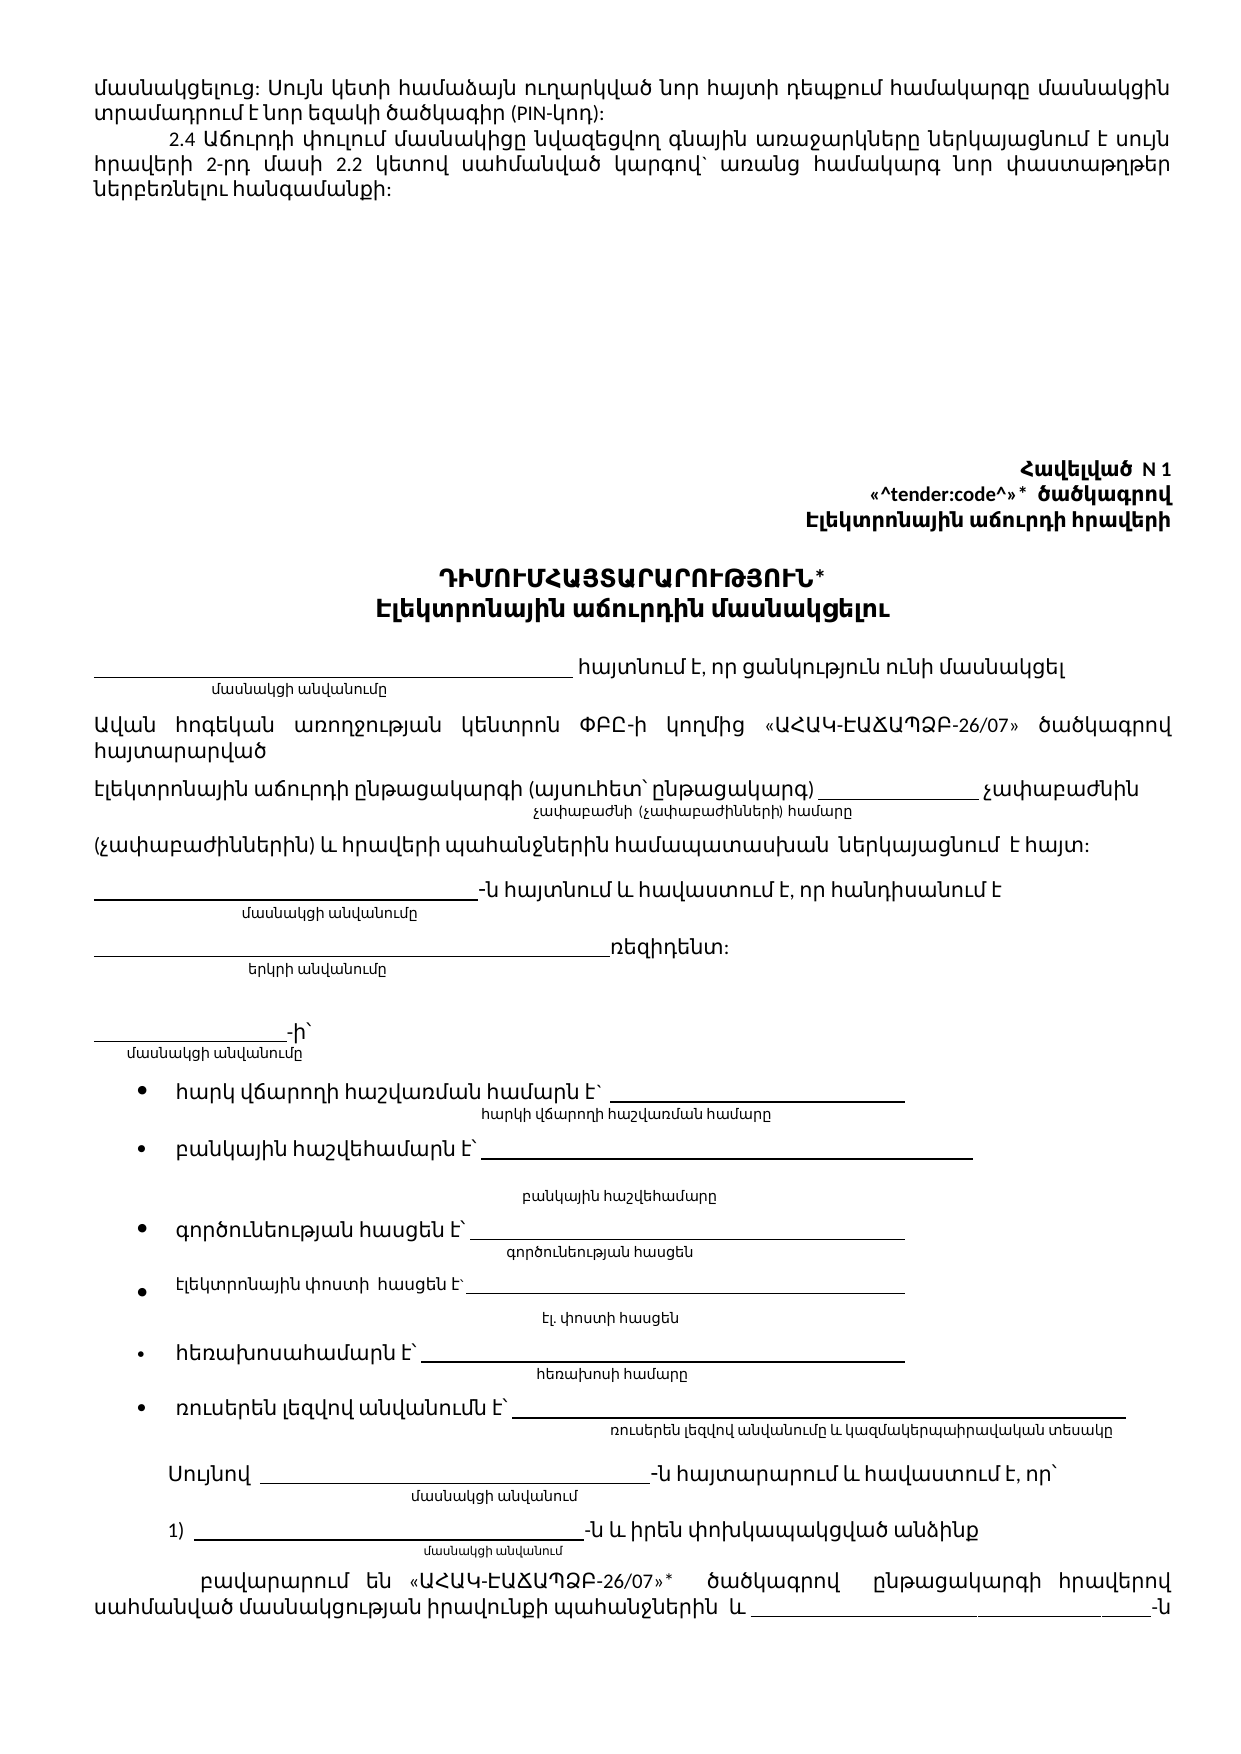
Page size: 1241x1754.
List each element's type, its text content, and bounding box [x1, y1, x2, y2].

text գործունեության հասցեն [94, 1243, 1171, 1273]
text ռուսերեն լեզվով անվանումը և կազմակերպաիրավական տեսակը [536, 1421, 1171, 1452]
text բանկային հաշվեհամարը [94, 1187, 1171, 1217]
text մասնակցի անվանումը [94, 904, 1171, 934]
text հայտնում է, որ ցանկություն ունի մասնակցել [94, 654, 1171, 680]
text հեռախոսի համարը [462, 1365, 1171, 1396]
text Հավելված N 1 [94, 456, 1171, 482]
list էլեկտրոնային փոստի հասցեն է՝ [138, 1273, 1171, 1309]
list գործունեության հասցեն է՝ [138, 1217, 1171, 1243]
text (չափաբաժիններին) և հրավերի պահանջներին համապատասխան ներկայացնում է հայտ: [94, 833, 1171, 858]
text 1) -ն և իրեն փոխկապակցված անձինք [94, 1518, 1171, 1543]
list հեռախոսահամարն է՝ [138, 1340, 1171, 1365]
list բանկային հաշվեհամարն է՝ [138, 1136, 1171, 1187]
text երկրի անվանումը [94, 960, 1171, 990]
text -ի՝ [94, 1019, 1171, 1044]
text հարկի վճարողի հաշվառման համարը [94, 1106, 1171, 1136]
text Սույնով -ն հայտարարում և հավաստում է, որ՝ [94, 1457, 1171, 1487]
text Էլեկտրոնային աճուրդի հրավերի [94, 507, 1171, 532]
text «^tender:code^»* ծածկագրով [94, 482, 1171, 507]
text 2.4 Աճուրդի փուլում մասնակիցը նվազեցվող գնային առաջարկները ներկայացնում է սույն հրավերի 2-րդ մասի 2.2 կետով սահմանված կարգով` առանց համակարգ նոր փաստաթղթեր ներբեռնելու հանգամանքի: [94, 126, 1171, 202]
text Ավան հոգեկան առողջության կենտրոն ՓԲԸ-ի կողմից «ԱՀԱԿ-ԷԱՃԱՊՁԲ-26/07» ծածկագրով հայտարարված [94, 711, 1171, 764]
subtitle Էլեկտրոնային աճուրդին մասնակցելու [94, 593, 1171, 624]
text մասնակցի անվանումը [94, 680, 1171, 711]
list ռուսերեն լեզվով անվանումն է՝ [138, 1396, 1171, 1421]
list հարկ վճարողի հաշվառման համարն է` [138, 1075, 1171, 1106]
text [94, 75, 1171, 126]
text չափաբաժնի (չափաբաժինների) համարը [94, 802, 1171, 833]
text մասնակցի անվանումը [94, 1044, 1171, 1075]
text էլ. փոստի հասցեն [94, 1309, 1171, 1340]
text մասնակցի անվանում [94, 1543, 1171, 1568]
text ԴԻՄՈՒՄՀԱՅՏԱՐԱՐՈՒԹՅՈՒՆ* [94, 563, 1171, 593]
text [94, 1568, 1171, 1619]
text մասնակցի անվանում [94, 1487, 1171, 1518]
text էլեկտրոնային աճուրդի ընթացակարգի (այսուհետ՝ ընթացակարգ) չափաբաժնին [94, 777, 1171, 802]
text -ն հայտնում և հավաստում է, որ հանդիսանում է [94, 873, 1171, 904]
text ռեզիդենտ: [94, 934, 1171, 960]
